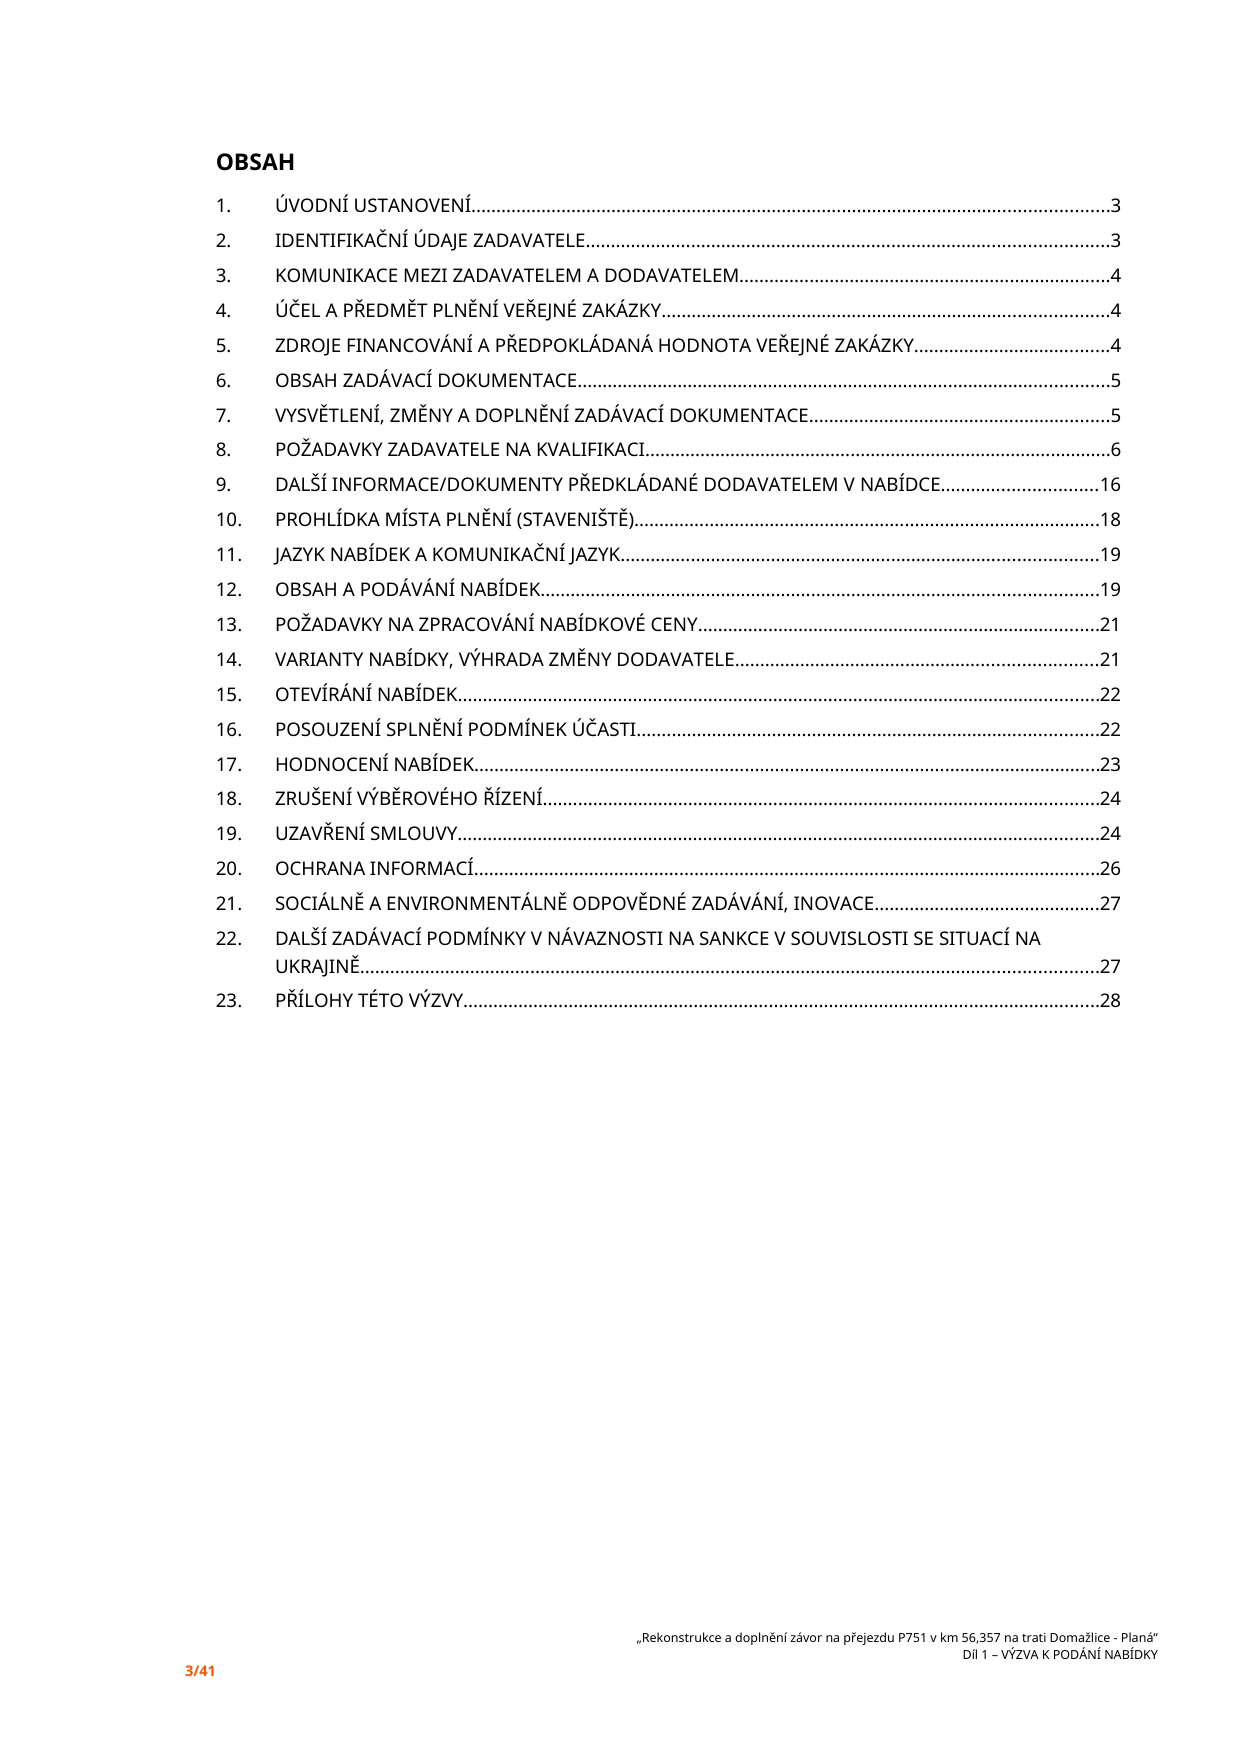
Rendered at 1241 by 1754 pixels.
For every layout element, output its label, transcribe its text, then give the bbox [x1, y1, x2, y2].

text 10. PROHLÍDKA MÍSTA PLNĚNÍ (STAVENIŠTĚ) 18 [216, 507, 1122, 532]
text 12. OBSAH A PODÁVÁNÍ NABÍDEK 19 [216, 576, 1122, 602]
text 1. ÚVODNÍ USTANOVENÍ 3 [216, 192, 1122, 218]
text 18. ZRUŠENÍ VÝBĚROVÉHO ŘÍZENÍ 24 [216, 786, 1122, 811]
text 14. VARIANTY NABÍDKY, VÝHRADA ZMĚNY DODAVATELE 21 [216, 646, 1122, 672]
text 21. SOCIÁLNĚ A ENVIRONMENTÁLNĚ ODPOVĚDNÉ ZADÁVÁNÍ, INOVACE 27 [216, 890, 1122, 916]
text 2. IDENTIFIKAČNÍ ÚDAJE ZADAVATELE 3 [216, 227, 1122, 253]
text 13. POŽADAVKY NA ZPRACOVÁNÍ NABÍDKOVÉ CENY 21 [216, 611, 1122, 637]
text 23. PŘÍLOHY TÉTO VÝZVY 28 [216, 988, 1122, 1013]
text Obsah [216, 146, 1122, 177]
text 6. OBSAH ZADÁVACÍ DOKUMENTACE 5 [216, 367, 1122, 392]
text 15. OTEVÍRÁNÍ NABÍDEK 22 [216, 681, 1122, 707]
text 11. JAZYK NABÍDEK A KOMUNIKAČNÍ JAZYK 19 [216, 541, 1122, 567]
text 19. UZAVŘENÍ SMLOUVY 24 [216, 821, 1122, 846]
text 4. ÚČEL A PŘEDMĚT PLNĚNÍ VEŘEJNÉ ZAKÁZKY 4 [216, 297, 1122, 323]
text 5. ZDROJE FINANCOVÁNÍ A PŘEDPOKLÁDANÁ HODNOTA VEŘEJNÉ ZAKÁZKY 4 [216, 332, 1122, 358]
text 3. KOMUNIKACE MEZI ZADAVATELEM a DODAVATELEM 4 [216, 262, 1122, 288]
text 17. HODNOCENÍ NABÍDEK 23 [216, 751, 1122, 776]
text 7. VYSVĚTLENÍ, ZMĚNY A DOPLNĚNÍ ZADÁVACÍ DOKUMENTACE 5 [216, 402, 1122, 427]
text 8. POŽADAVKY ZADAVATELE NA KVALIFIKACI 6 [216, 437, 1122, 462]
text 22. Další zadávací podmínky v návaznosti na sankce v souvislosti se situací na Ukrajině 27 [216, 925, 1122, 979]
text 9. DALŠÍ INFORMACE/DOKUMENTY PŘEDKLÁDANÉ DODAVATELEM V NABÍDCE 16 [216, 472, 1122, 497]
text 16. POSOUZENÍ SPLNĚNÍ PODMÍNEK ÚČASTI 22 [216, 716, 1122, 741]
text 20. OCHRANA INFORMACÍ 26 [216, 856, 1122, 881]
